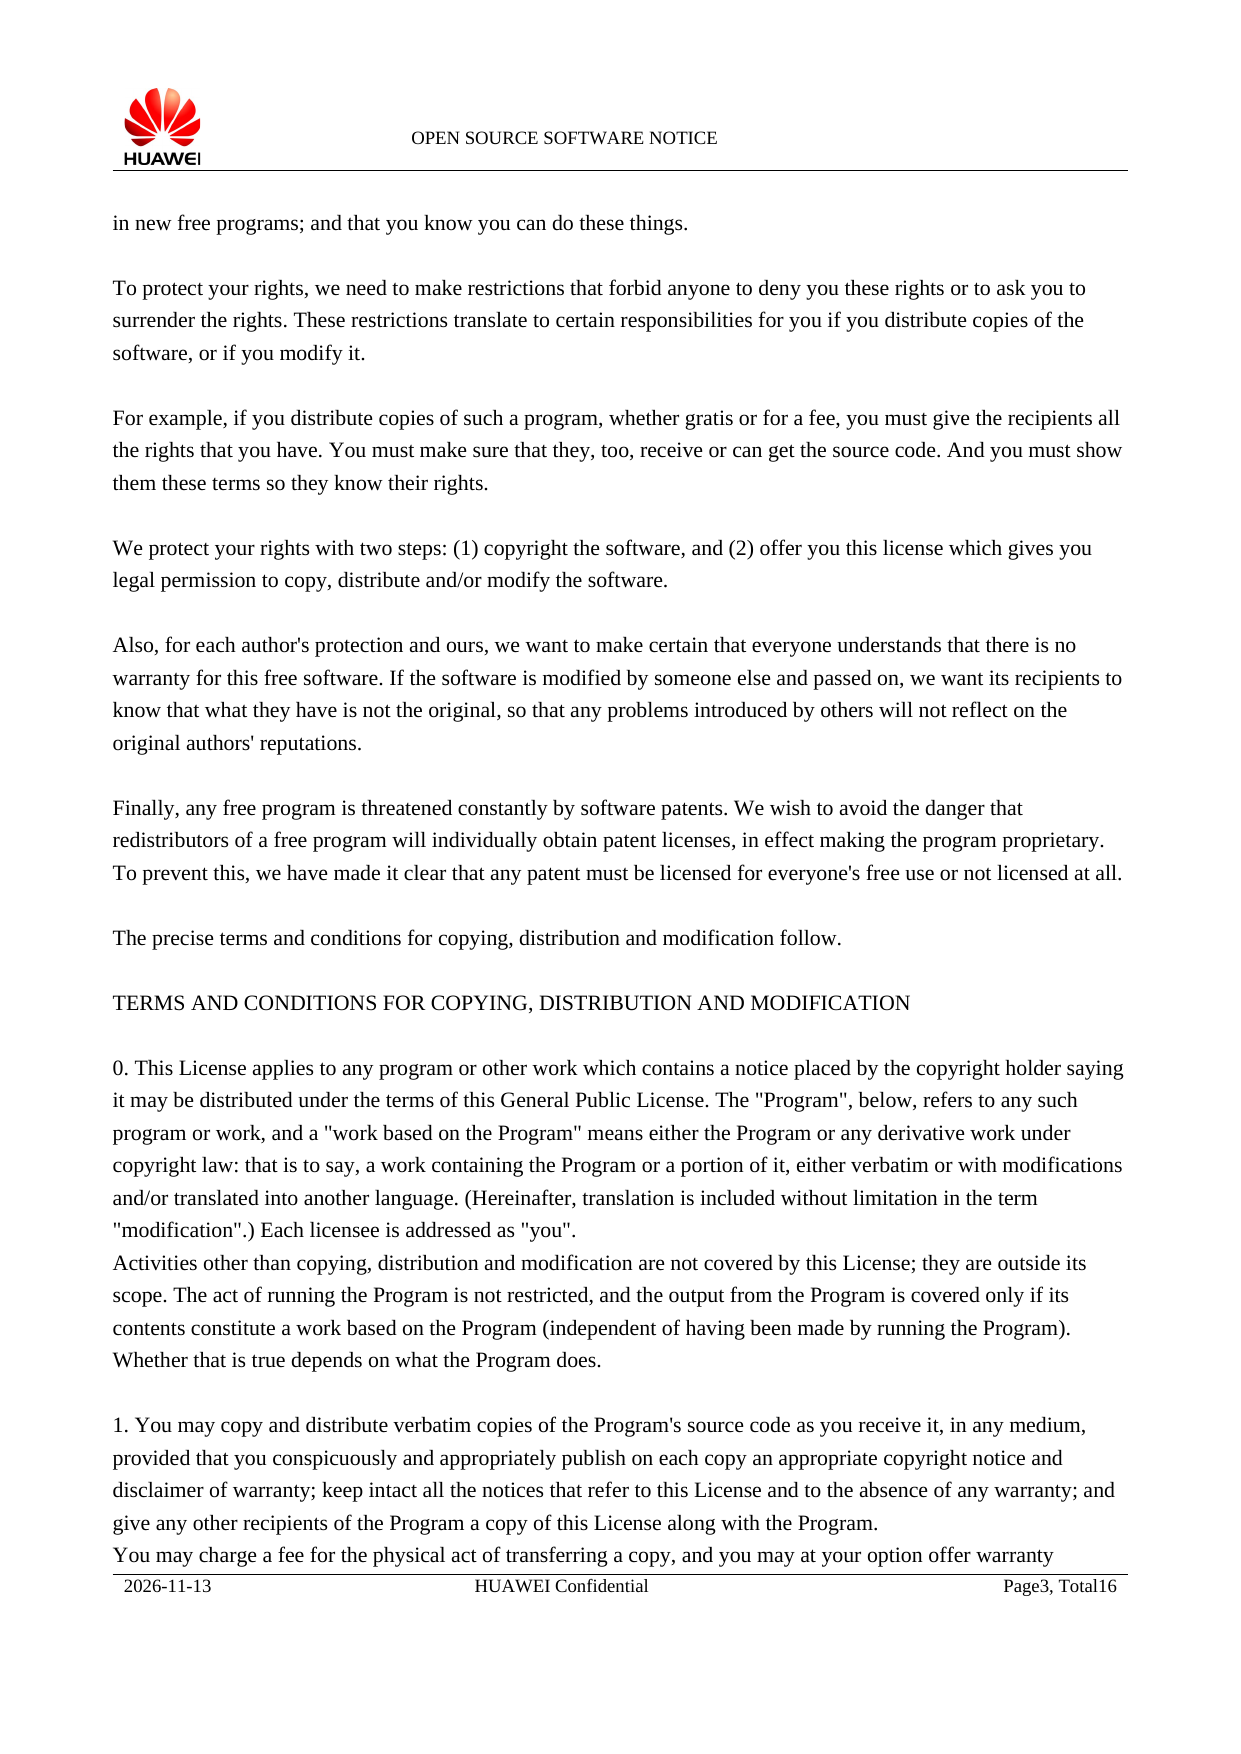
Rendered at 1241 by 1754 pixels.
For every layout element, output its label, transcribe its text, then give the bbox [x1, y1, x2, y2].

picture [124, 88, 201, 165]
